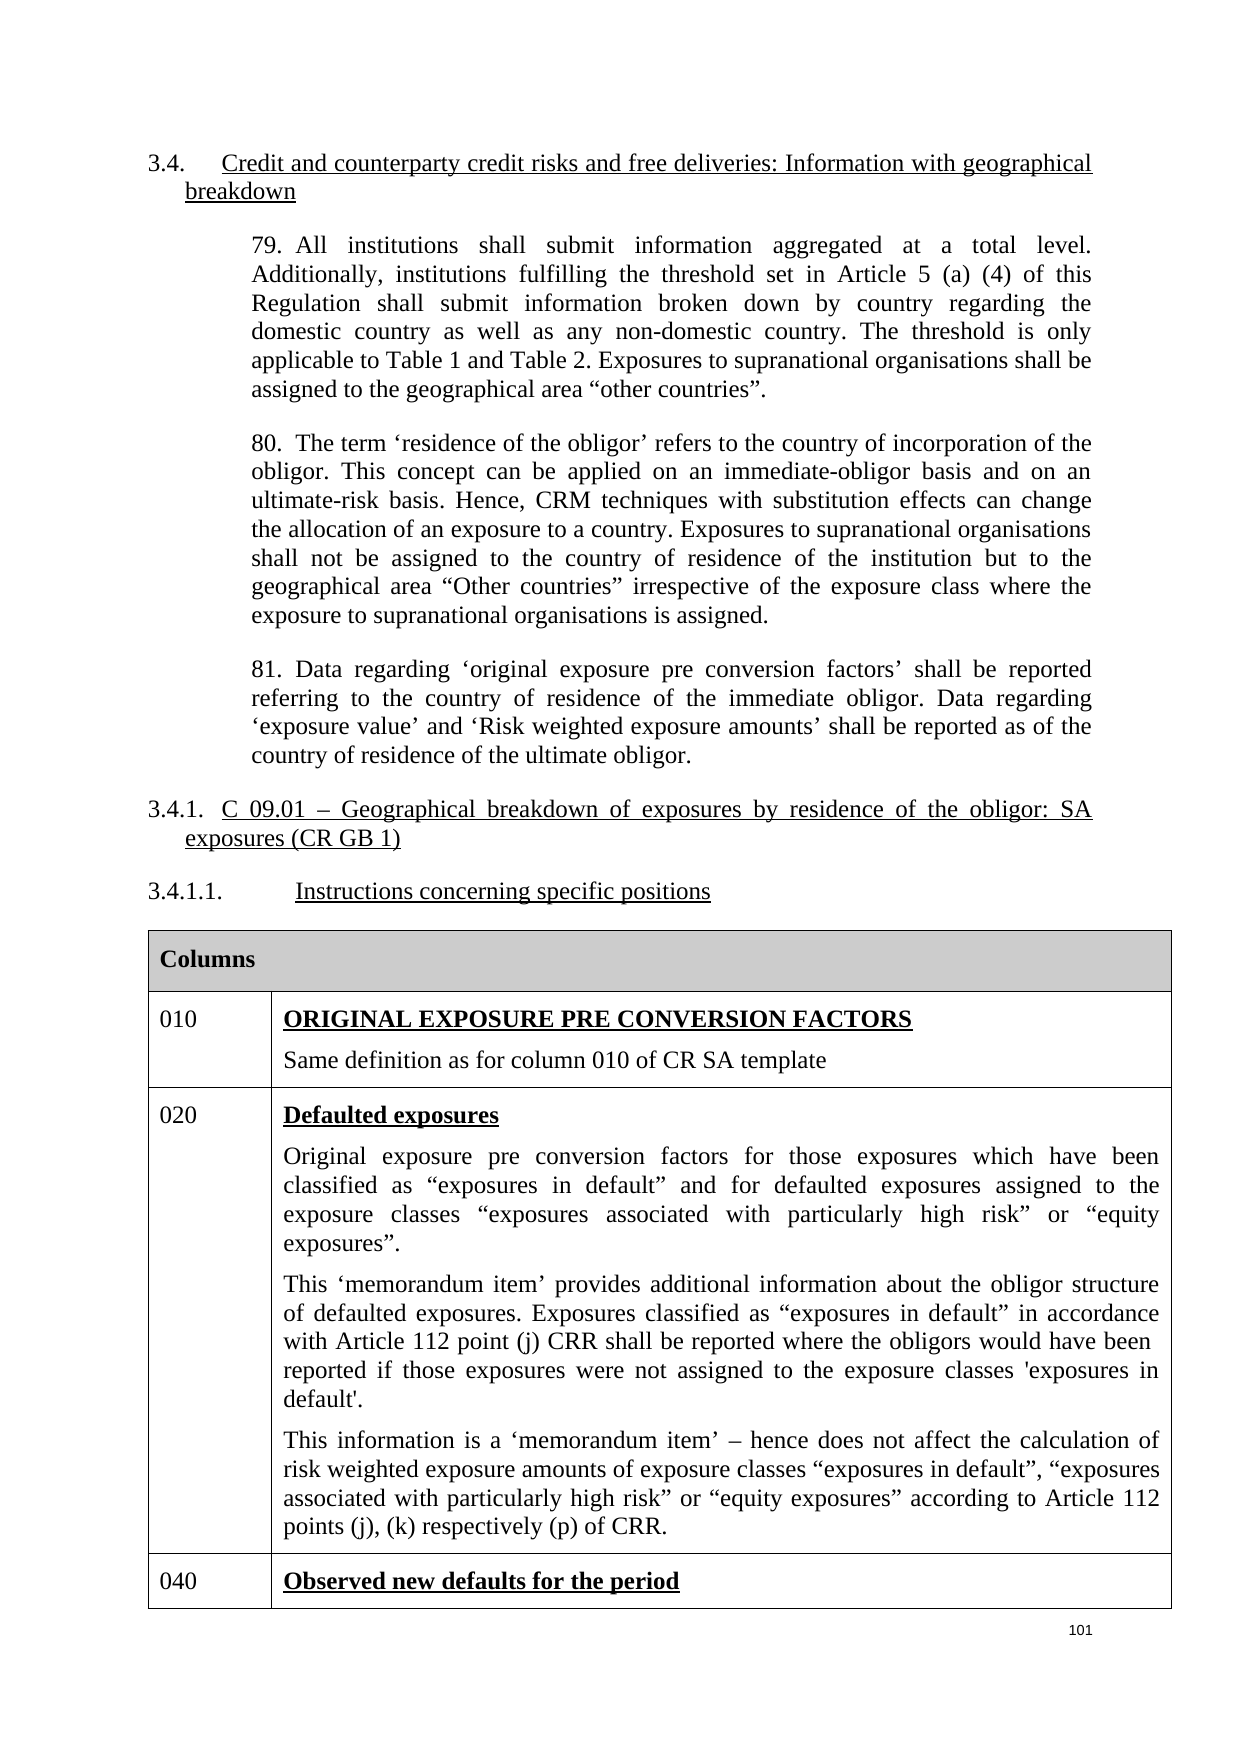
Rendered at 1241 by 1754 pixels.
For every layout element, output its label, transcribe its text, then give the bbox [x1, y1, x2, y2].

list 79. All institutions shall submit information aggregated at a total level. Additionally, institutions fulfilling the threshold set in Article 5 (a) (4) of this Regulation shall submit information broken down by country regarding the domestic country as well as any non-domestic country. The threshold is only applicable to Table 1 and Table 2. Exposures to supranational organisations shall be assigned to the geographical area “other countries”. [251, 230, 1093, 403]
table_cell 010 [149, 992, 271, 1087]
table_cell 040 [149, 1554, 271, 1607]
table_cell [272, 1554, 1171, 1607]
list 3.4.1. C 09.01 – Geographical breakdown of exposures by residence of the obligor: SA exposures (CR GB 1) [148, 794, 1093, 851]
table_cell 020 [149, 1088, 271, 1553]
table_cell Defaulted exposures Original exposure pre conversion factors for those exposures which have been classified as “exposures in default” and for defaulted exposures assigned to the exposure classes “exposures associated with particularly high risk” or “equity exposures”. This ‘memorandum item’ provides additional information about the obligor structure of defaulted exposures. Exposures classified as “exposures in default” in accordance with Article 112 point (j) CRR shall be reported where the obligors would have been reported if those exposures were not assigned to the exposure classes 'exposures in default'. This information is a ‘memorandum item’ – hence does not affect the calculation of risk weighted exposure amounts of exposure classes “exposures in default”, “exposures associated with particularly high risk” or “equity exposures” according to Article 112 points (j), (k) respectively (p) of CRR. [272, 1088, 1171, 1553]
table_cell ORIGINAL EXPOSURE PRE CONVERSION FACTORS Same definition as for column 010 of CR SA template [272, 992, 1171, 1087]
list 81. Data regarding ‘original exposure pre conversion factors’ shall be reported referring to the country of residence of the immediate obligor. Data regarding ‘exposure value’ and ‘Risk weighted exposure amounts’ shall be reported as of the country of residence of the ultimate obligor. [251, 654, 1093, 769]
list 3.4.1.1. Instructions concerning specific positions [148, 876, 1093, 905]
list 3.4. Credit and counterparty credit risks and free deliveries: Information with geographical breakdown [148, 148, 1093, 205]
list 80. The term ‘residence of the obligor’ refers to the country of incorporation of the obligor. This concept can be applied on an immediate-obligor basis and on an ultimate-risk basis. Hence, CRM techniques with substitution effects can change the allocation of an exposure to a country. Exposures to supranational organisations shall not be assigned to the country of residence of the institution but to the geographical area “Other countries” irrespective of the exposure class where the exposure to supranational organisations is assigned. [251, 428, 1093, 629]
table_header Columns [149, 931, 1171, 991]
